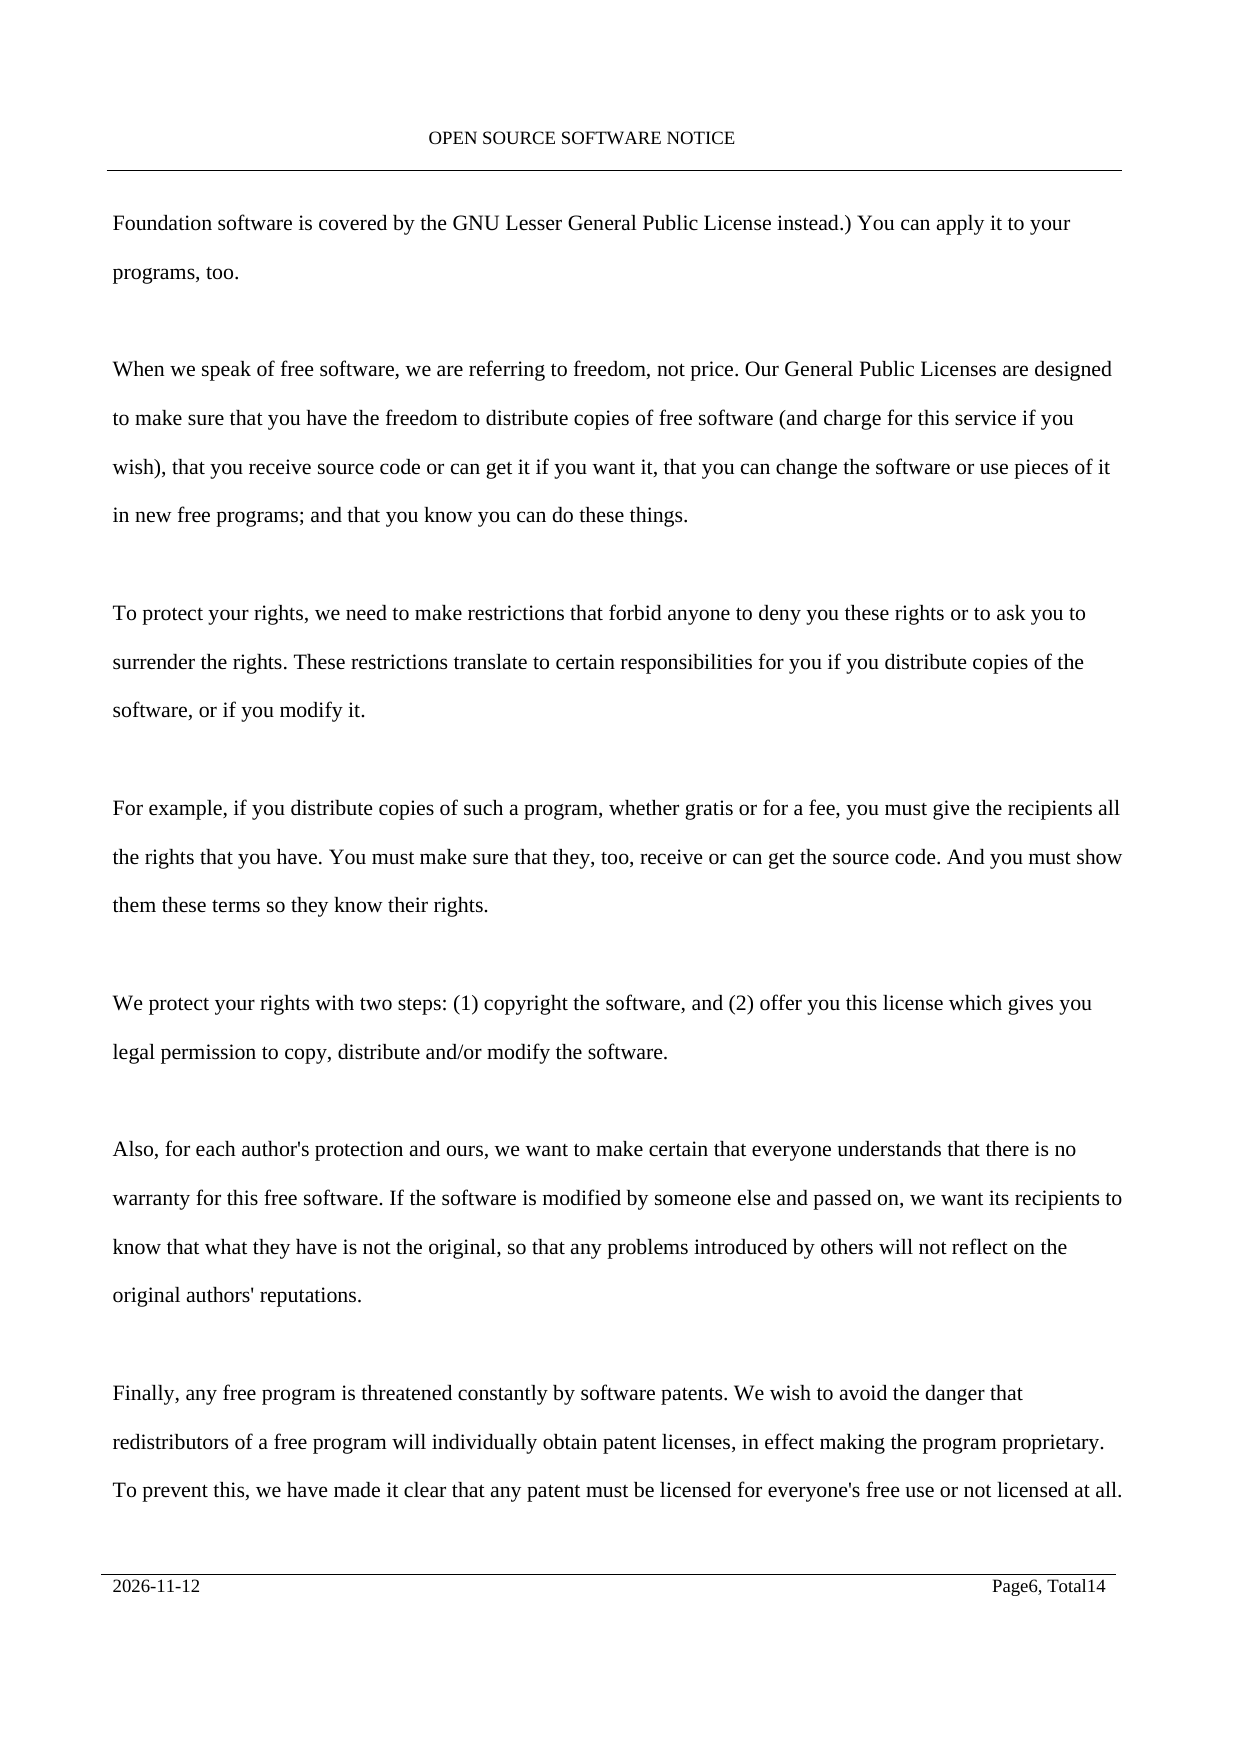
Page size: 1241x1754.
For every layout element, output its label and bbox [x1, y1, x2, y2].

text [112, 206, 1128, 1506]
